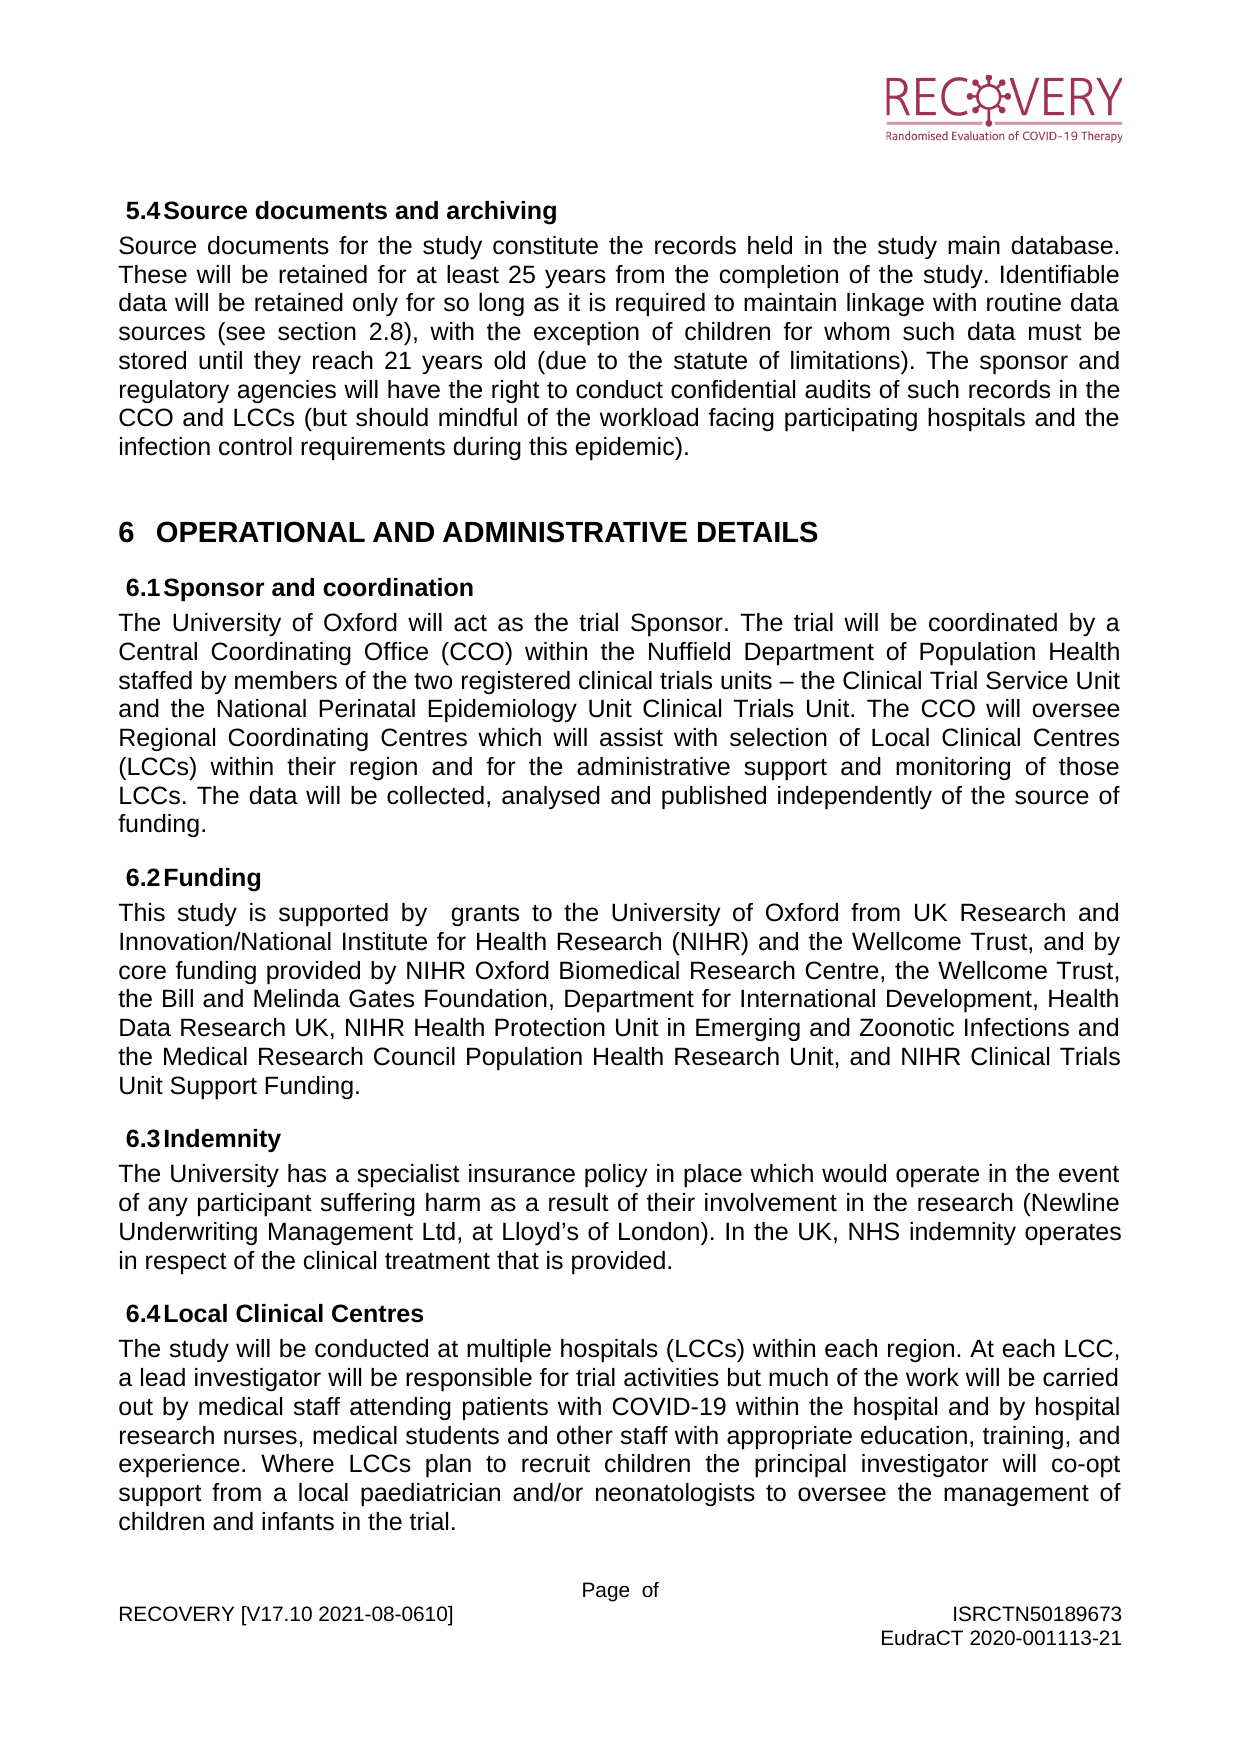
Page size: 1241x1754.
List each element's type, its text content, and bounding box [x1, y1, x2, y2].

subtitle Local Clinical Centres [126, 1299, 1122, 1328]
text The study will be conducted at multiple hospitals (LCCs) within each region. At each LCC, a lead investigator will be responsible for trial activities but much of the work will be carried out by medical staff attending patients with COVID-19 within the hospital and by hospital research nurses, medical students and other staff with appropriate education, training, and experience. Where LCCs plan to recruit children the principal investigator will co-opt support from a local paediatrician and/or neonatologists to oversee the management of children and infants in the trial. [118, 1334, 1122, 1536]
text The University of Oxford will act as the trial Sponsor. The trial will be coordinated by a Central Coordinating Office (CCO) within the Nuffield Department of Population Health staffed by members of the two registered clinical trials units – the Clinical Trial Service Unit and the National Perinatal Epidemiology Unit Clinical Trials Unit. The CCO will oversee Regional Coordinating Centres which will assist with selection of Local Clinical Centres (LCCs) within their region and for the administrative support and monitoring of those LCCs. The data will be collected, analysed and published independently of the source of funding. [118, 608, 1122, 838]
text This study is supported by grants to the University of Oxford from UK Research and Innovation/National Institute for Health Research (NIHR) and the Wellcome Trust, and by core funding provided by NIHR Oxford Biomedical Research Centre, the Wellcome Trust, the Bill and Melinda Gates Foundation, Department for International Development, Health Data Research UK, NIHR Health Protection Unit in Emerging and Zoonotic Infections and the Medical Research Council Population Health Research Unit, and NIHR Clinical Trials Unit Support Funding. [118, 898, 1122, 1099]
subtitle Operational and administrative details [118, 515, 1122, 548]
subtitle Funding [126, 863, 1122, 892]
subtitle Sponsor and coordination [126, 573, 1122, 602]
text Source documents for the study constitute the records held in the study main database. These will be retained for at least 25 years from the completion of the study. Identifiable data will be retained only for so long as it is required to maintain linkage with routine data sources (see section 2.8), with the exception of children for whom such data must be stored until they reach 21 years old (due to the statute of limitations). The sponsor and regulatory agencies will have the right to conduct confidential audits of such records in the CCO and LCCs (but should mindful of the workload facing participating hospitals and the infection control requirements during this epidemic). [118, 231, 1122, 461]
text The University has a specialist insurance policy in place which would operate in the event of any participant suffering harm as a result of their involvement in the research (Newline Underwriting Management Ltd, at Lloyd’s of London). In the UK, NHS indemnity operates in respect of the clinical treatment that is provided. [118, 1159, 1122, 1274]
picture [886, 75, 1123, 143]
subtitle Indemnity [126, 1124, 1122, 1153]
subtitle Source documents and archiving [126, 196, 1122, 225]
